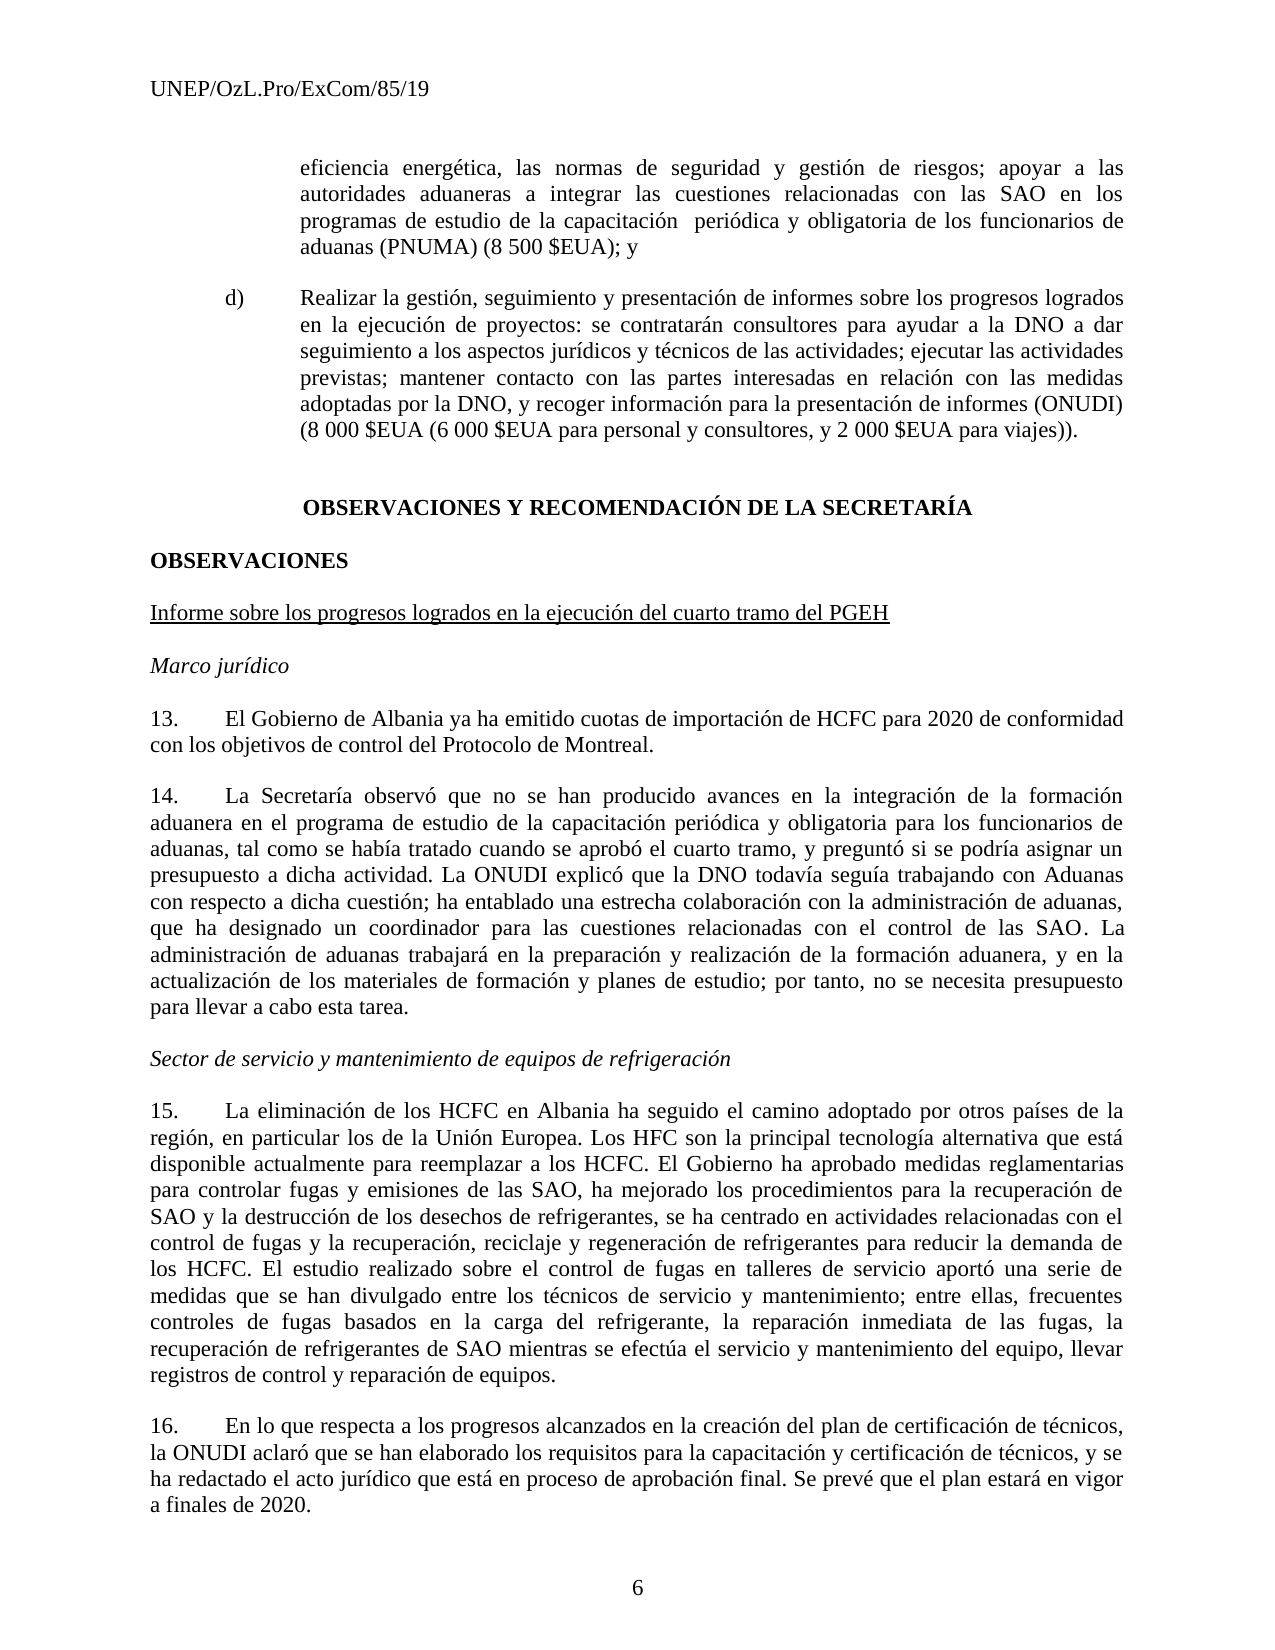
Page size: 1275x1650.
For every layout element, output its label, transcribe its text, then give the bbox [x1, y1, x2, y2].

text Informe sobre los progresos logrados en la ejecución del cuarto tramo del PGEH [150, 599, 1125, 626]
text Sector de servicio y mantenimiento de equipos de refrigeración [150, 1045, 1125, 1071]
text OBSERVACIONES [150, 547, 1125, 573]
subtitle La eliminación de los HCFC en Albania ha seguido el camino adoptado por otros países de la región, en particular los de la Unión Europea. Los HFC son la principal tecnología alternativa que está disponible actualmente para reemplazar a los HCFC. El Gobierno ha aprobado medidas reglamentarias para controlar fugas y emisiones de las SAO, ha mejorado los procedimientos para la recuperación de SAO y la destrucción de los desechos de refrigerantes, se ha centrado en actividades relacionadas con el control de fugas y la recuperación, reciclaje y regeneración de refrigerantes para reducir la demanda de los HCFC. El estudio realizado sobre el control de fugas en talleres de servicio aportó una serie de medidas que se han divulgado entre los técnicos de servicio y mantenimiento; entre ellas, frecuentes controles de fugas basados en la carga del refrigerante, la reparación inmediata de las fugas, la recuperación de refrigerantes de SAO mientras se efectúa el servicio y mantenimiento del equipo, llevar registros de control y reparación de equipos. [150, 1097, 1125, 1387]
text OBSERVACIONES Y RECOMENDACIÓN DE LA SECRETARÍA [150, 494, 1125, 520]
subtitle En lo que respecta a los progresos alcanzados en la creación del plan de certificación de técnicos, la ONUDI aclaró que se han elaborado los requisitos para la capacitación y certificación de técnicos, y se ha redactado el acto jurídico que está en proceso de aprobación final. Se prevé que el plan estará en vigor a finales de 2020. [150, 1412, 1125, 1518]
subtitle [225, 154, 1125, 259]
subtitle La Secretaría observó que no se han producido avances en la integración de la formación aduanera en el programa de estudio de la capacitación periódica y obligatoria para los funcionarios de aduanas, tal como se había tratado cuando se aprobó el cuarto tramo, y preguntó si se podría asignar un presupuesto a dicha actividad. La ONUDI explicó que la DNO todavía seguía trabajando con Aduanas con respecto a dicha cuestión; ha entablado una estrecha colaboración con la administración de aduanas, que ha designado un coordinador para las cuestiones relacionadas con el control de las SAO. La administración de aduanas trabajará en la preparación y realización de la formación aduanera, y en la actualización de los materiales de formación y planes de estudio; por tanto, no se necesita presupuesto para llevar a cabo esta tarea. [150, 782, 1125, 1020]
text Marco jurídico [150, 652, 1125, 678]
subtitle Realizar la gestión, seguimiento y presentación de informes sobre los progresos logrados en la ejecución de proyectos: se contratarán consultores para ayudar a la DNO a dar seguimiento a los aspectos jurídicos y técnicos de las actividades; ejecutar las actividades previstas; mantener contacto con las partes interesadas en relación con las medidas adoptadas por la DNO, y recoger información para la presentación de informes (ONUDI) (8 000 $EUA (6 000 $EUA para personal y consultores, y 2 000 $EUA para viajes)). [225, 284, 1125, 443]
subtitle El Gobierno de Albania ya ha emitido cuotas de importación de HCFC para 2020 de conformidad con los objetivos de control del Protocolo de Montreal. [150, 705, 1125, 757]
